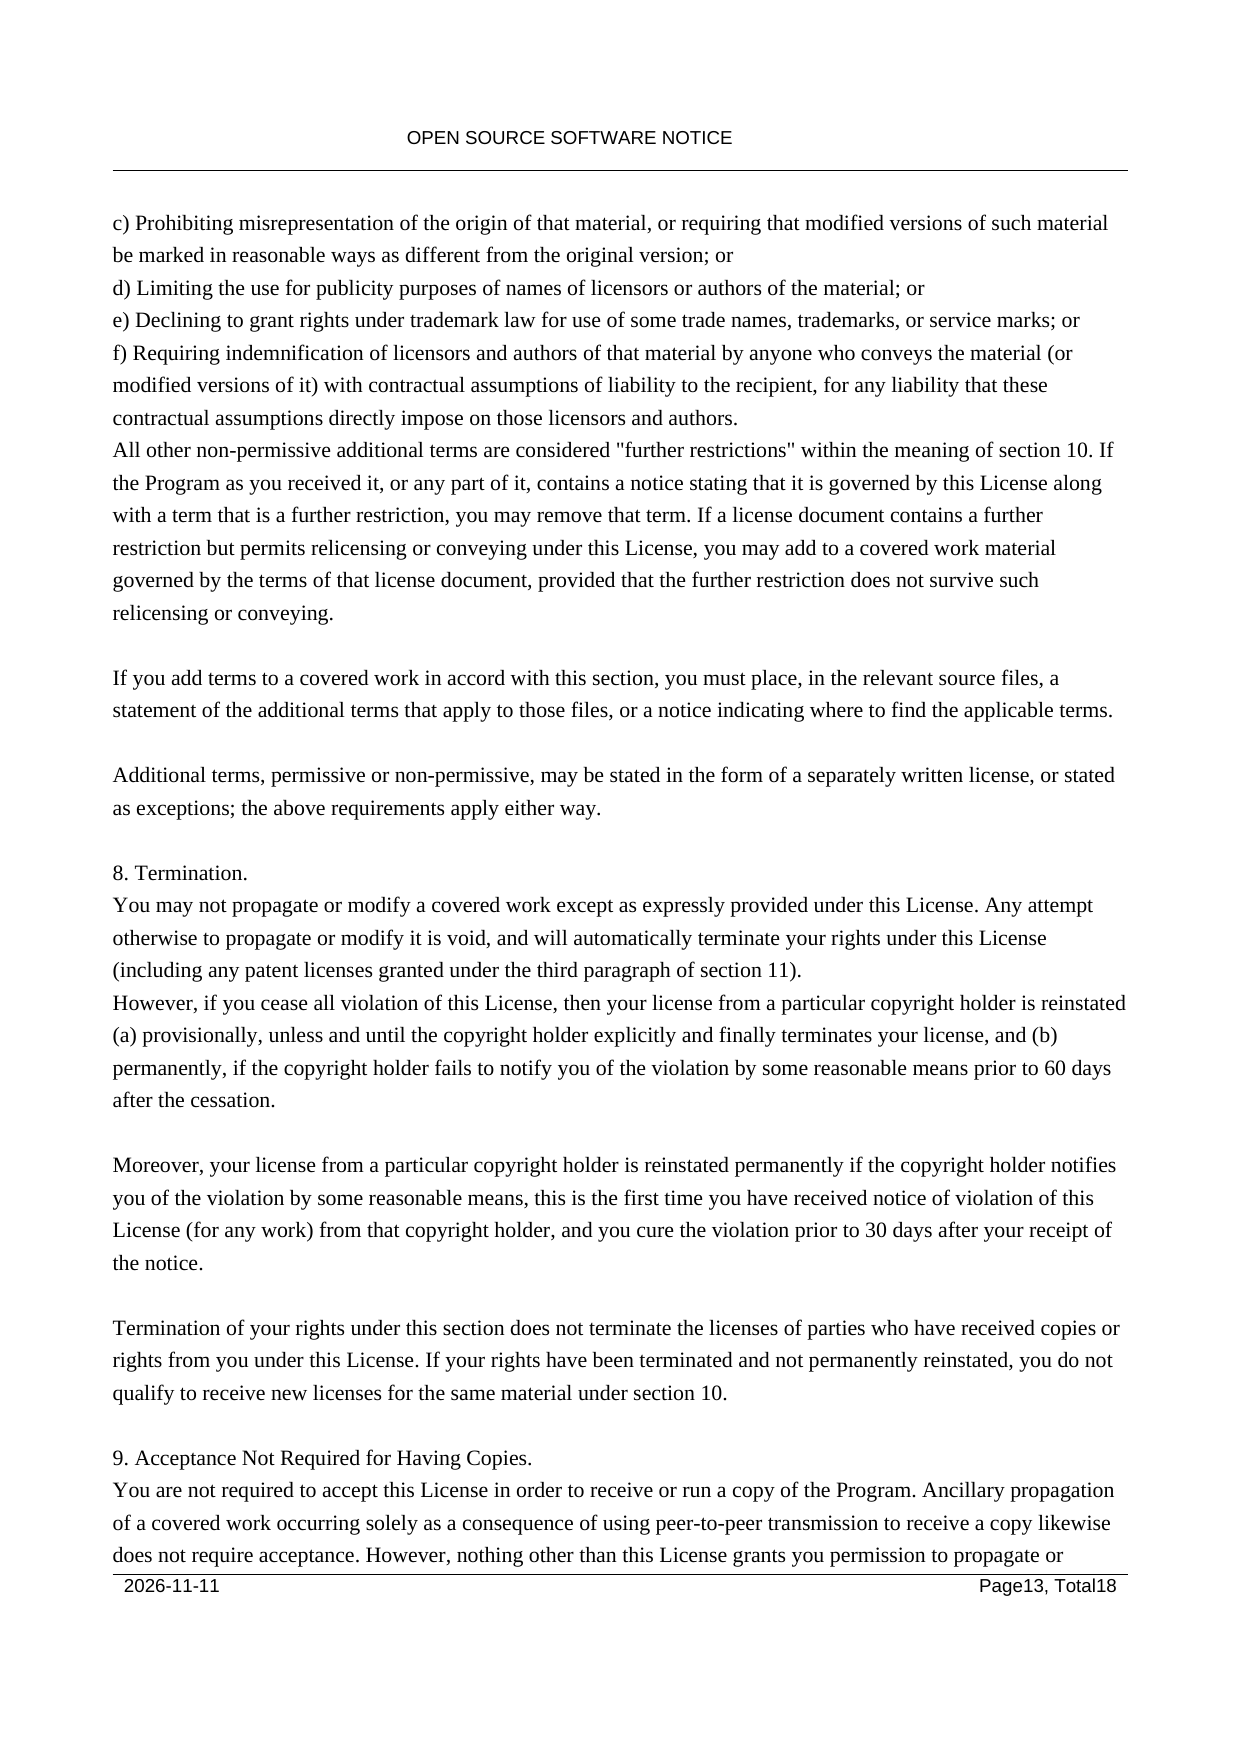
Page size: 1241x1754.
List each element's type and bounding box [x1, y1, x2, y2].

text [112, 206, 1128, 1571]
